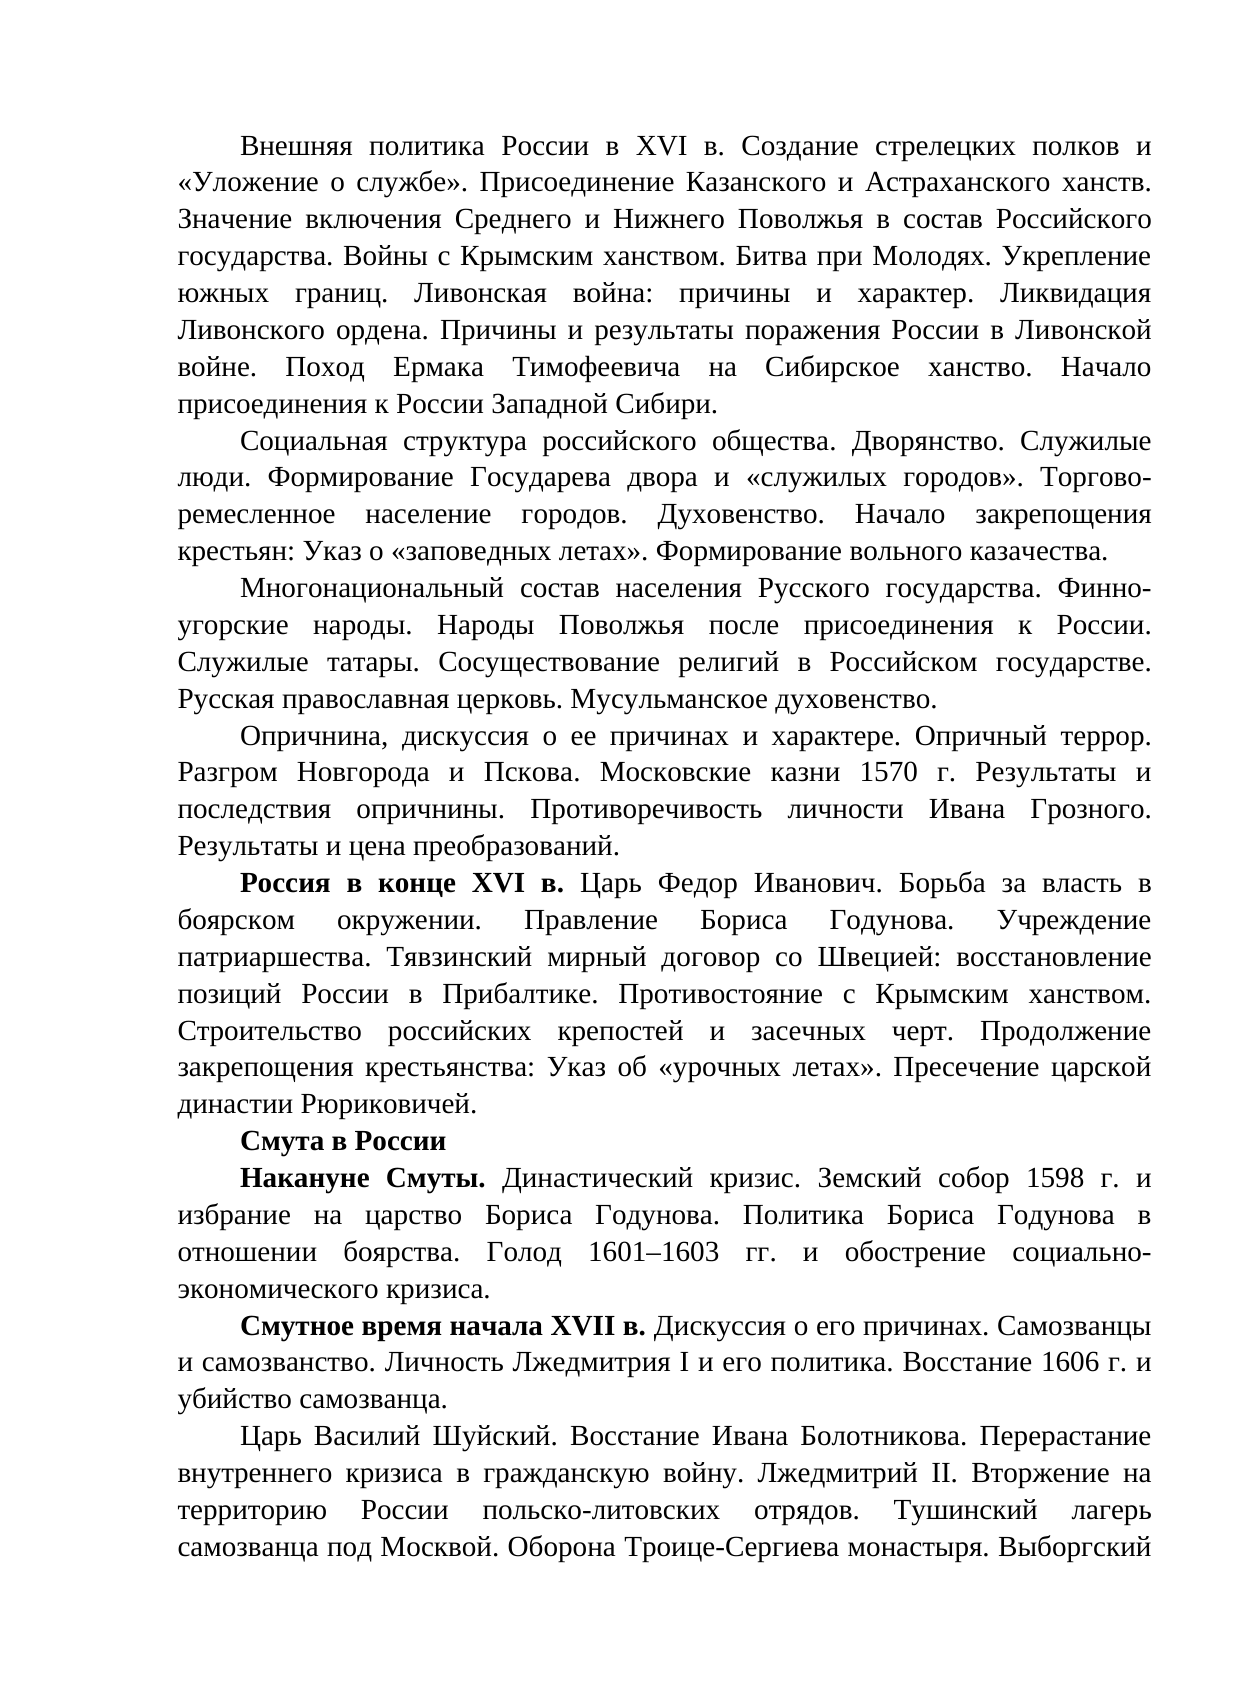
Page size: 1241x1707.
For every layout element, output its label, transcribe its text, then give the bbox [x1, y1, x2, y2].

text Смутное время начала XVII в. Дискуссия о его причинах. Самозванцы и самозванство. Личность Лжедмитрия I и его политика. Восстание 1606 г. и убийство самозванца. [177, 1308, 1152, 1415]
text Многонациональный состав населения Русского государства. Финно-угорские народы. Народы Поволжья после присоединения к России. Служилые татары. Сосуществование религий в Российском государстве. Русская православная церковь. Мусульманское духовенство. [177, 570, 1152, 714]
text Россия в конце XVI в. Царь Федор Иванович. Борьба за власть в боярском окружении. Правление Бориса Годунова. Учреждение патриаршества. Тявзинский мирный договор со Швецией: восстановление позиций России в Прибалтике. Противостояние с Крымским ханством. Строительство российских крепостей и засечных черт. Продолжение закрепощения крестьянства: Указ об «урочных летах». Пресечение царской династии Рюриковичей. [177, 865, 1152, 1120]
text Внешняя политика России в XVI в. Создание стрелецких полков и «Уложение о службе». Присоединение Казанского и Астраханского ханств. Значение включения Среднего и Нижнего Поволжья в состав Российского государства. Войны с Крымским ханством. Битва при Молодях. Укрепление южных границ. Ливонская война: причины и характер. Ликвидация Ливонского ордена. Причины и результаты поражения России в Ливонской войне. Поход Ермака Тимофеевича на Сибирское ханство. Начало присоединения к России Западной Сибири. [177, 128, 1152, 419]
text Смута в России [177, 1123, 1152, 1157]
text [177, 1418, 1152, 1562]
text Опричнина, дискуссия о ее причинах и характере. Опричный террор. Разгром Новгорода и Пскова. Московские казни 1570 г. Результаты и последствия опричнины. Противоречивость личности Ивана Грозного. Результаты и цена преобразований. [177, 718, 1152, 862]
text Социальная структура российского общества. Дворянство. Служилые люди. Формирование Государева двора и «служилых городов». Торгово-ремесленное население городов. Духовенство. Начало закрепощения крестьян: Указ о «заповедных летах». Формирование вольного казачества. [177, 423, 1152, 567]
text Накануне Смуты. Династический кризис. Земский собор 1598 г. и избрание на царство Бориса Годунова. Политика Бориса Годунова в отношении боярства. Голод 1601–1603 гг. и обострение социально-экономического кризиса. [177, 1160, 1152, 1304]
